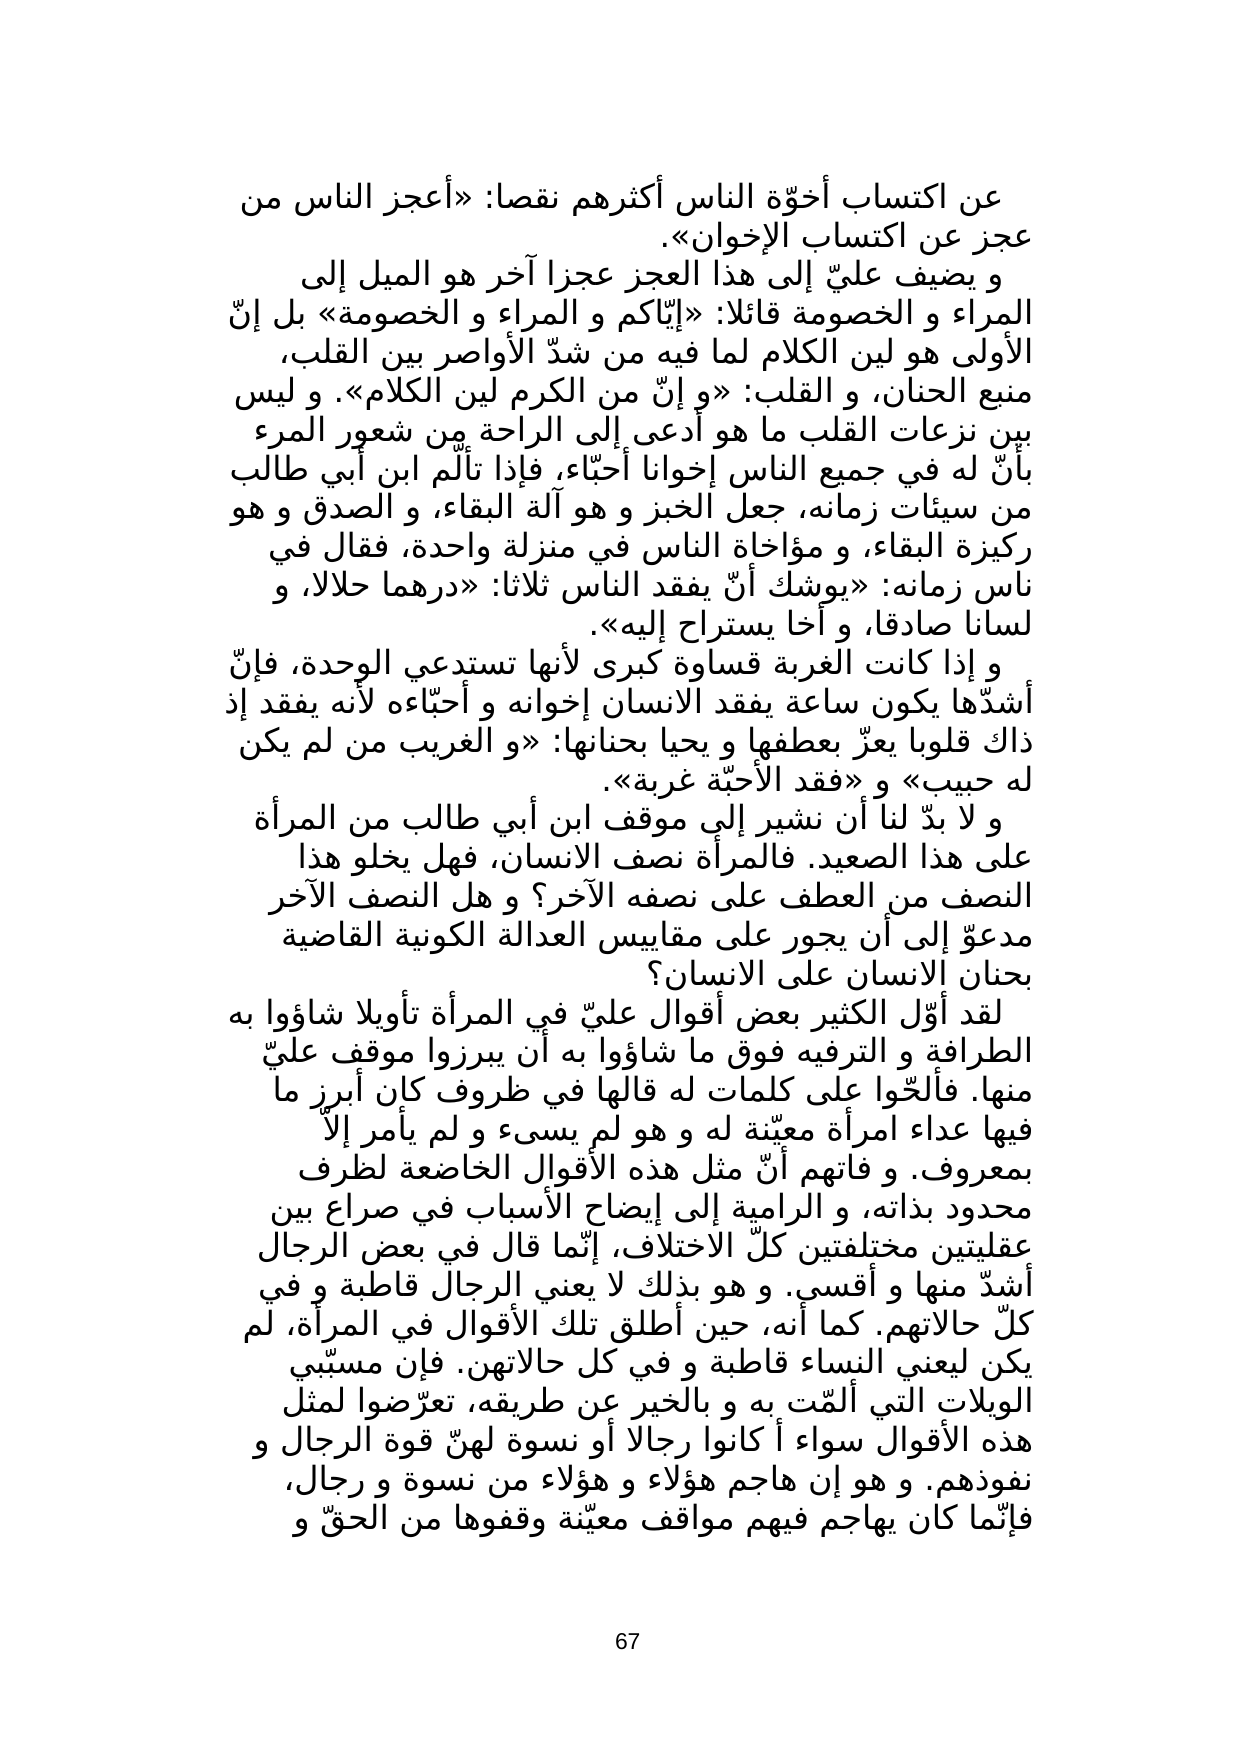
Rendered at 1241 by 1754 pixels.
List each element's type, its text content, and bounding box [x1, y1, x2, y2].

text و إذا كانت الغربة قساوة كبرى لأنها تستدعي الوحدة، فإنّ أشدّها يكون ساعة يفقد الانسان إخوانه و أحبّاءه لأنه يفقد إذ ذاك قلوبا يعزّ بعطفها و يحيا بحنانها: «و الغريب من لم يكن له حبيب» و «فقد الأحبّة غربة». [222, 643, 1033, 799]
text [222, 993, 1033, 1537]
text عن اكتساب أخوّة الناس أكثرهم نقصا: «أعجز الناس من عجز عن اكتساب الإخوان». [222, 177, 1033, 255]
text و يضيف عليّ إلى هذا العجز عجزا آخر هو الميل إلى المراء و الخصومة قائلا: «إيّاكم و المراء و الخصومة» بل إنّ الأولى هو لين الكلام لما فيه من شدّ الأواصر بين القلب، منبع الحنان، و القلب: «و إنّ من الكرم لين الكلام». و ليس بين نزعات القلب ما هو أدعى إلى الراحة من شعور المرء بأنّ له في جميع الناس إخوانا أحبّاء، فإذا تألّم ابن أبي طالب من سيئات زمانه، جعل الخبز و هو آلة البقاء، و الصدق و هو ركيزة البقاء، و مؤاخاة الناس في منزلة واحدة، فقال في ناس زمانه: «يوشك أنّ يفقد الناس ثلاثا: «درهما حلالا، و لسانا صادقا، و أخا يستراح إليه». [222, 255, 1033, 643]
text و لا بدّ لنا أن نشير إلى موقف ابن أبي طالب من المرأة على هذا الصعيد. فالمرأة نصف الانسان، فهل يخلو هذا النصف من العطف على نصفه الآخر؟ و هل النصف الآخر مدعوّ إلى أن يجور على مقاييس العدالة الكونية القاضية بحنان الانسان على الانسان؟ [222, 799, 1033, 993]
